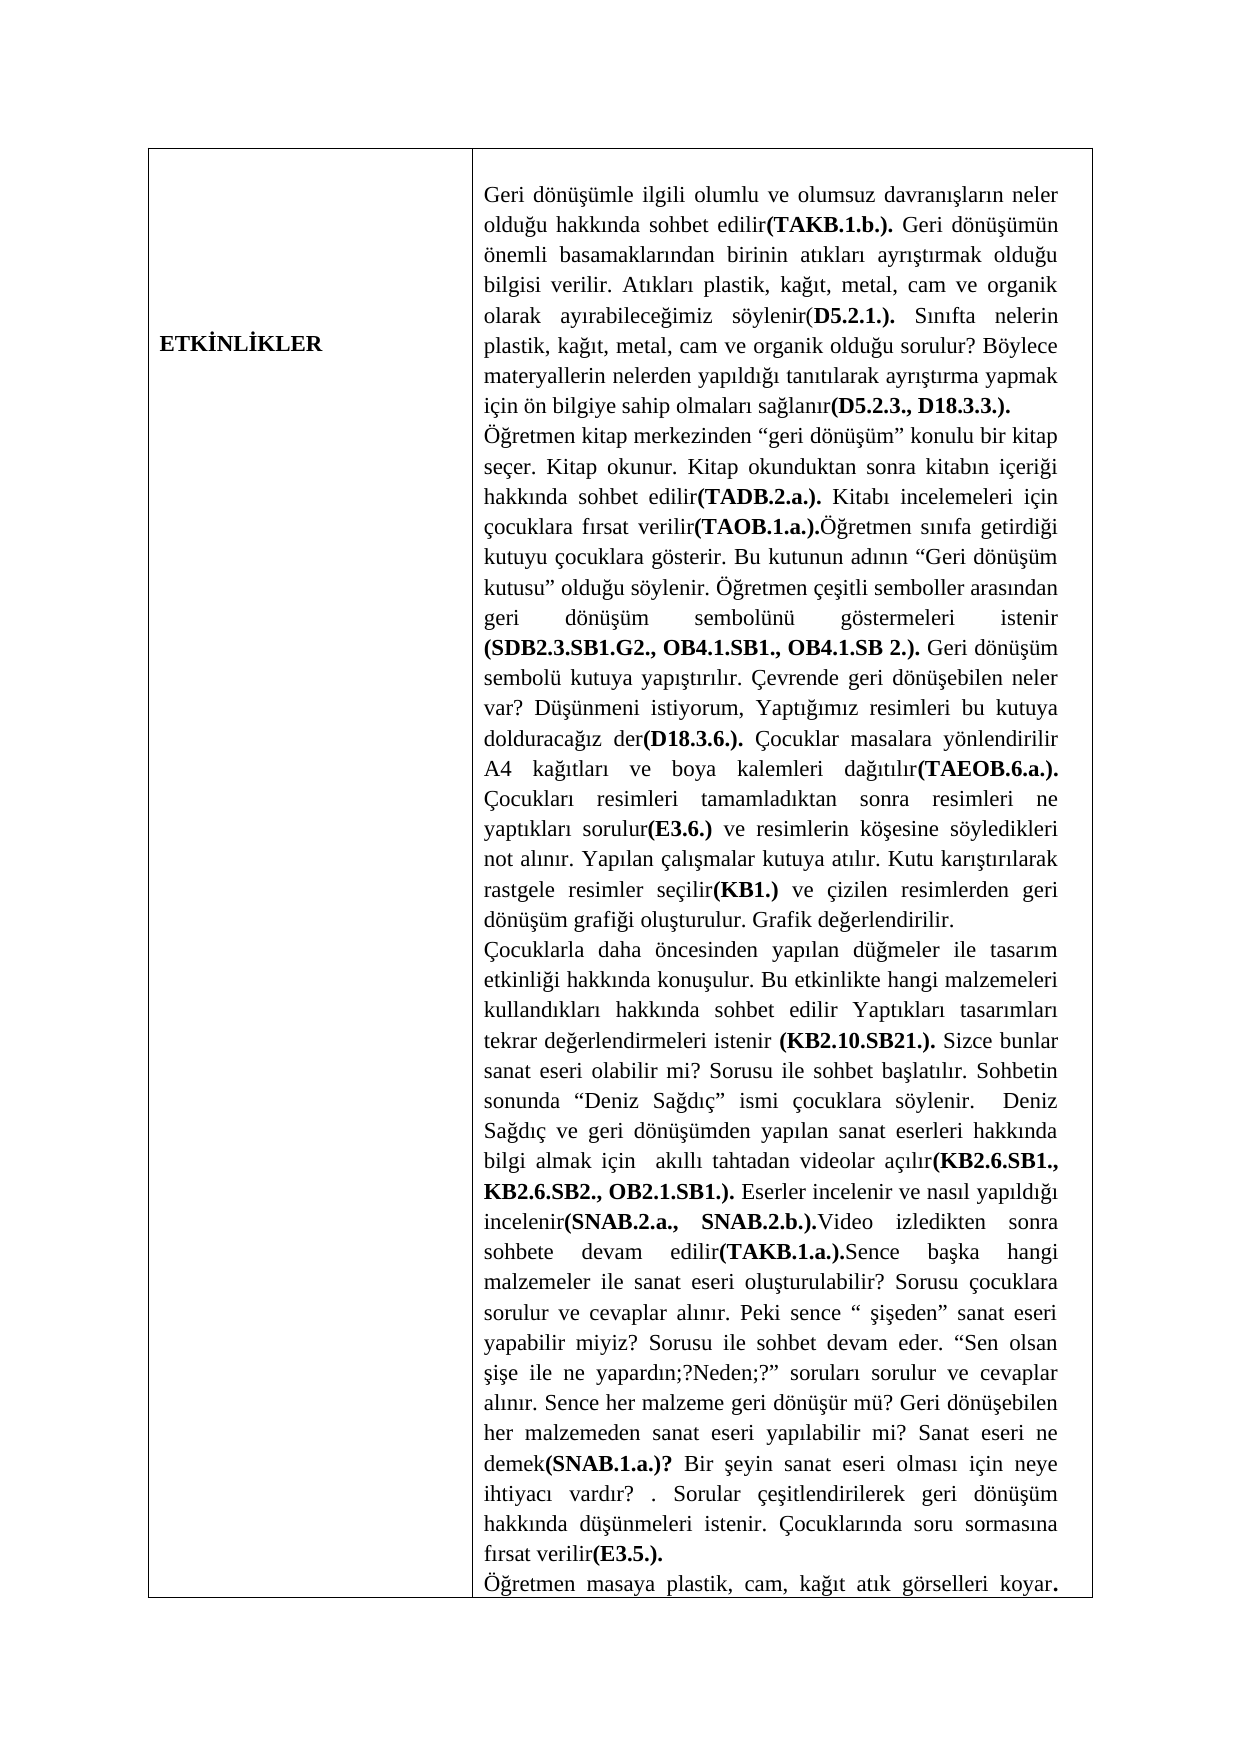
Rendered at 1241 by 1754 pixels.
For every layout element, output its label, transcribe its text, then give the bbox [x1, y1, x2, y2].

table_cell ETKİNLİKLER [149, 149, 472, 1597]
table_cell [473, 149, 1092, 1597]
